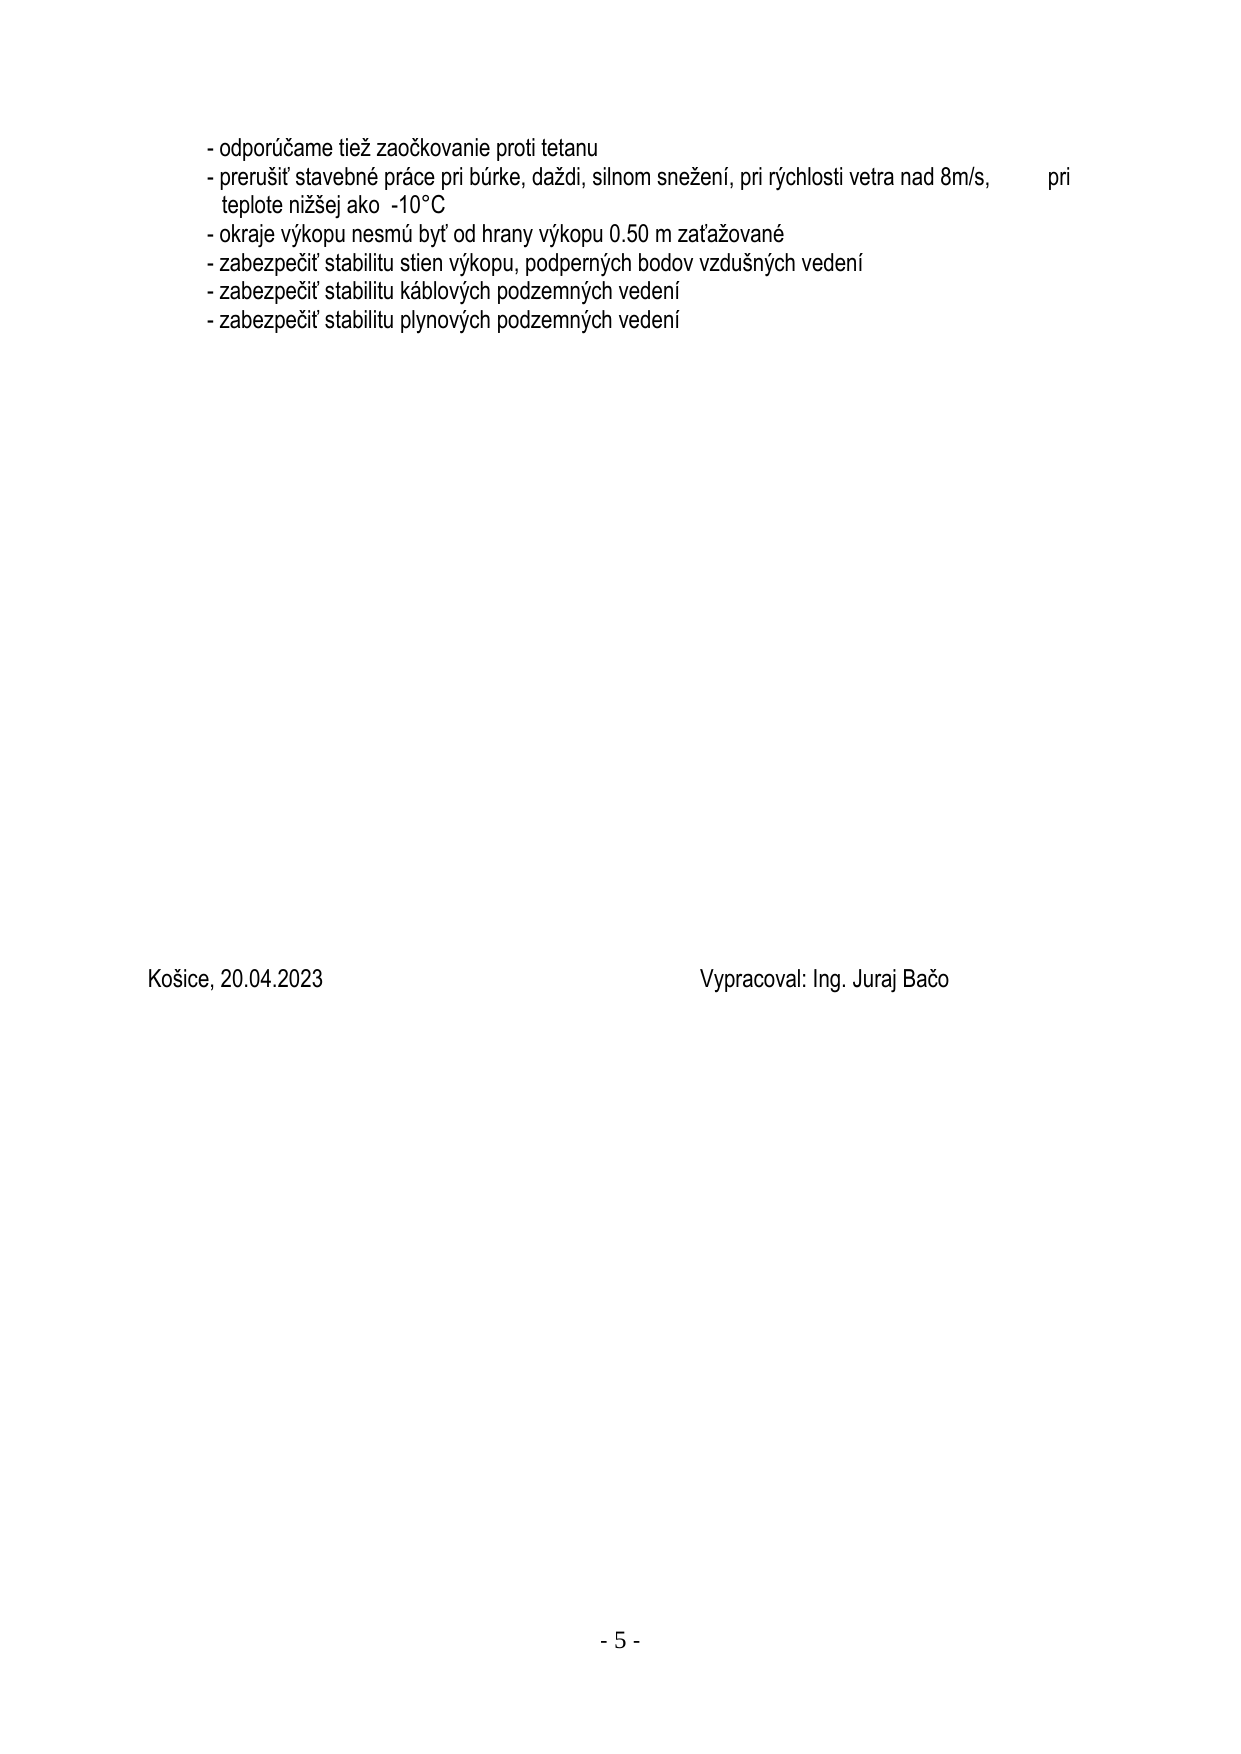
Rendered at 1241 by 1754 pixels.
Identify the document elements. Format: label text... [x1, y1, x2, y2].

text - prerušiť stavebné práce pri búrke, daždi, silnom snežení, pri rýchlosti vetra nad 8m/s, pri teplote nižšej ako -10°C [207, 162, 1092, 219]
text - odporúčame tiež zaočkovanie proti tetanu [148, 133, 1092, 162]
text - zabezpečiť stabilitu káblových podzemných vedení [148, 276, 1092, 305]
text - zabezpečiť stabilitu plynových podzemných vedení [148, 305, 1092, 333]
text - zabezpečiť stabilitu stien výkopu, podperných bodov vzdušných vedení [148, 247, 1092, 276]
text - okraje výkopu nesmú byť od hrany výkopu 0.50 m zaťažované [148, 219, 1092, 247]
text Košice, 20.04.2023 Vypracoval: Ing. Juraj Bačo [148, 964, 1092, 993]
